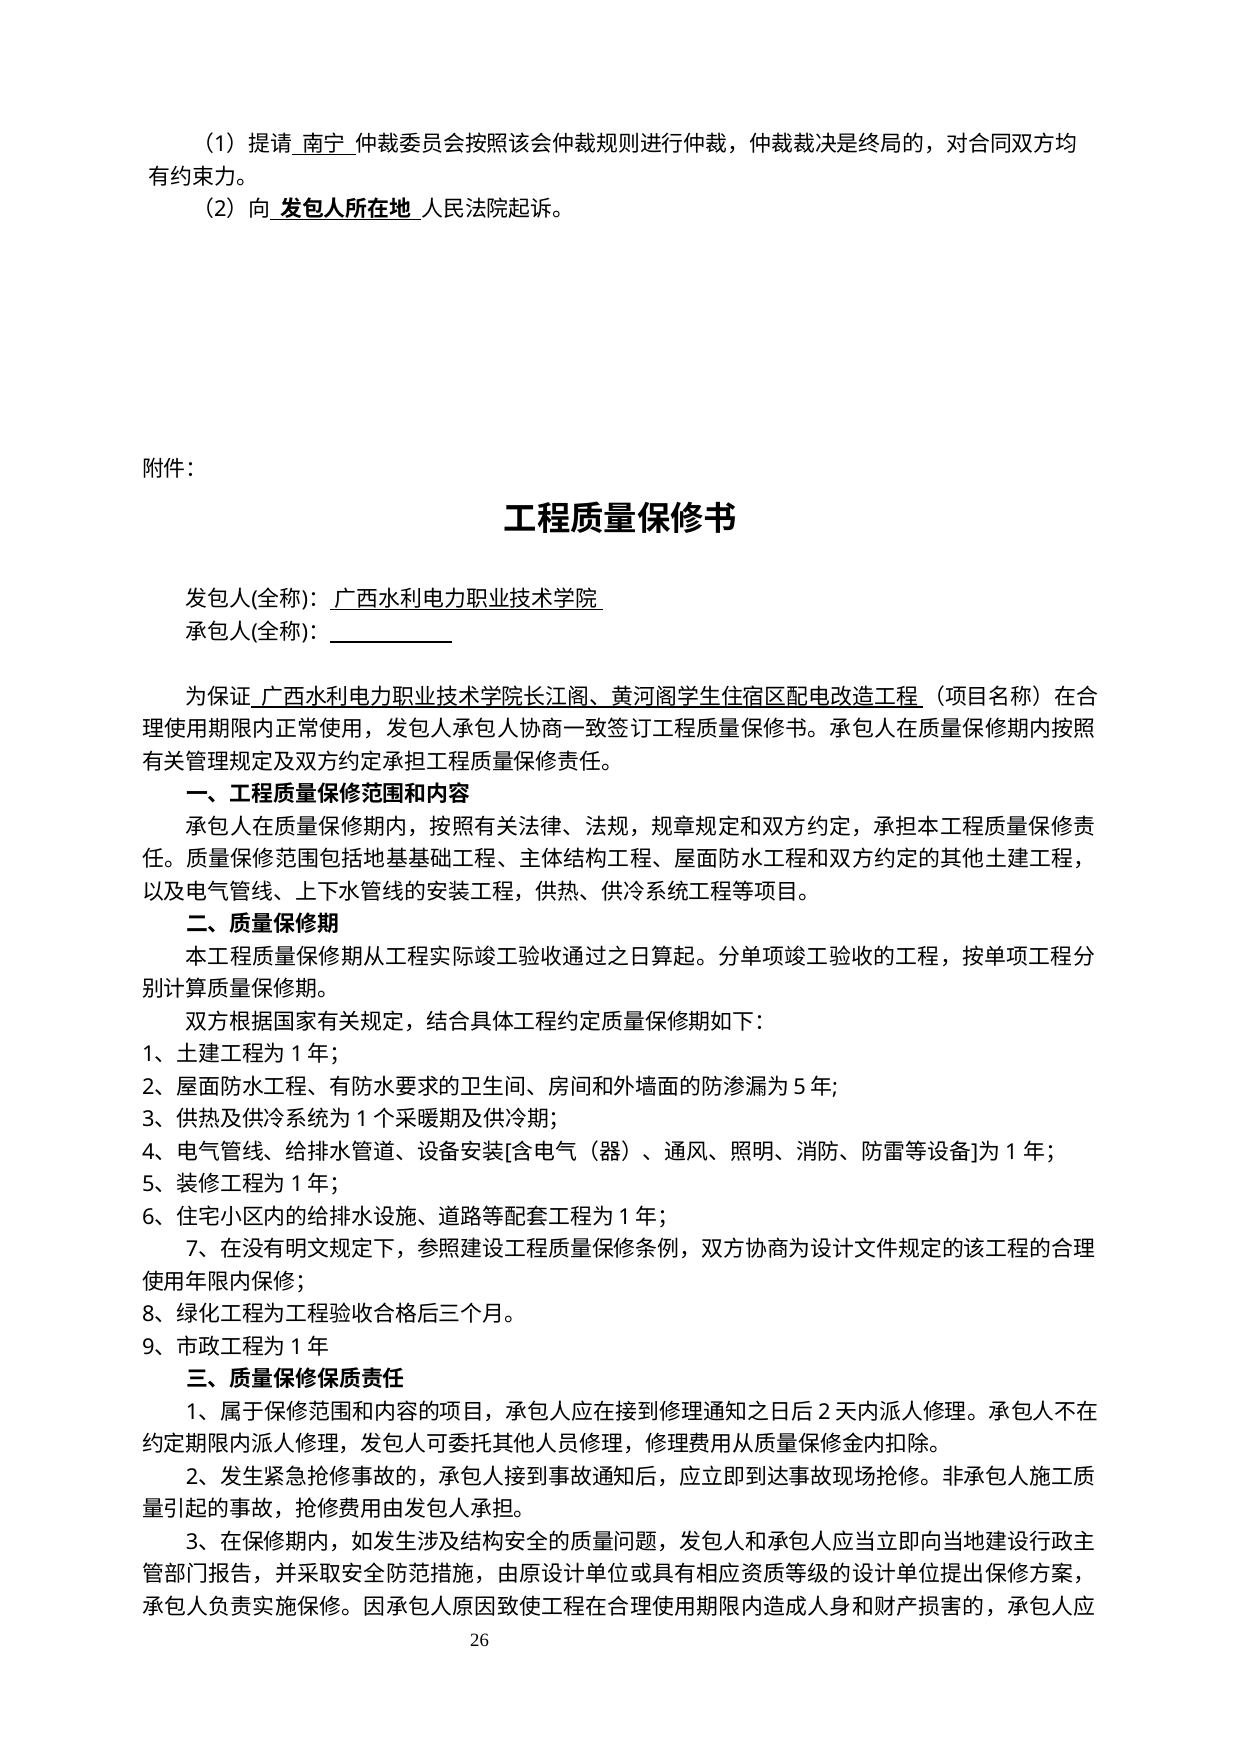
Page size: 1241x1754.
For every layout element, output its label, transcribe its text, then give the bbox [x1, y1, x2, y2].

text 三、质量保修保质责任 [142, 1361, 1098, 1393]
text 工程质量保修书 [142, 483, 1098, 548]
text 承包人(全称)： [142, 613, 1098, 646]
list 8、绿化工程为工程验收合格后三个月。 [142, 1296, 1098, 1328]
text 1、属于保修范围和内容的项目，承包人应在接到修理通知之日后2天内派人修理。承包人不在约定期限内派人修理，发包人可委托其他人员修理，修理费用从质量保修金内扣除。 [142, 1393, 1098, 1458]
text 双方根据国家有关规定，结合具体工程约定质量保修期如下： [142, 1003, 1098, 1036]
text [142, 1523, 1098, 1621]
text 附件： [142, 451, 1098, 483]
list 4、电气管线、给排水管道、设备安装[含电气（器）、通风、照明、消防、防雷等设备]为 1 年； [142, 1133, 1098, 1166]
list 3、供热及供冷系统为1 个采暖期及供冷期； [142, 1101, 1098, 1133]
list 9、市政工程为1年 [142, 1328, 1098, 1361]
list 5、装修工程为 1年； [142, 1166, 1098, 1198]
text （2）向 发包人所在地 人民法院起诉。 [148, 191, 1092, 223]
text 为保证 广西水利电力职业技术学院长江阁、黄河阁学生住宿区配电改造工程 （项目名称）在合理使用期限内正常使用，发包人承包人协商一致签订工程质量保修书。承包人在质量保修期内按照有关管理规定及双方约定承担工程质量保修责任。 [142, 678, 1098, 776]
text 2、发生紧急抢修事故的，承包人接到事故通知后，应立即到达事故现场抢修。非承包人施工质量引起的事故，抢修费用由发包人承担。 [142, 1458, 1098, 1523]
text 二、质量保修期 [142, 906, 1098, 938]
text 本工程质量保修期从工程实际竣工验收通过之日算起。分单项竣工验收的工程，按单项工程分别计算质量保修期。 [142, 938, 1098, 1003]
text 承包人在质量保修期内，按照有关法律、法规，规章规定和双方约定，承担本工程质量保修责任。质量保修范围包括地基基础工程、主体结构工程、屋面防水工程和双方约定的其他土建工程，以及电气管线、上下水管线的安装工程，供热、供冷系统工程等项目。 [142, 808, 1098, 906]
list 7、在没有明文规定下，参照建设工程质量保修条例，双方协商为设计文件规定的该工程的合理使用年限内保修； [142, 1231, 1098, 1296]
text （1）提请 南宁 仲裁委员会按照该会仲裁规则进行仲裁，仲裁裁决是终局的，对合同双方均有约束力。 [148, 126, 1092, 191]
list 6、住宅小区内的给排水设施、道路等配套工程为1年； [142, 1198, 1098, 1231]
list 2、屋面防水工程、有防水要求的卫生间、房间和外墙面的防渗漏为5年; [142, 1068, 1098, 1101]
text 一、工程质量保修范围和内容 [142, 776, 1098, 808]
text 发包人(全称)： 广西水利电力职业技术学院 [142, 581, 1098, 613]
list 1、土建工程为 1年； [142, 1036, 1098, 1068]
